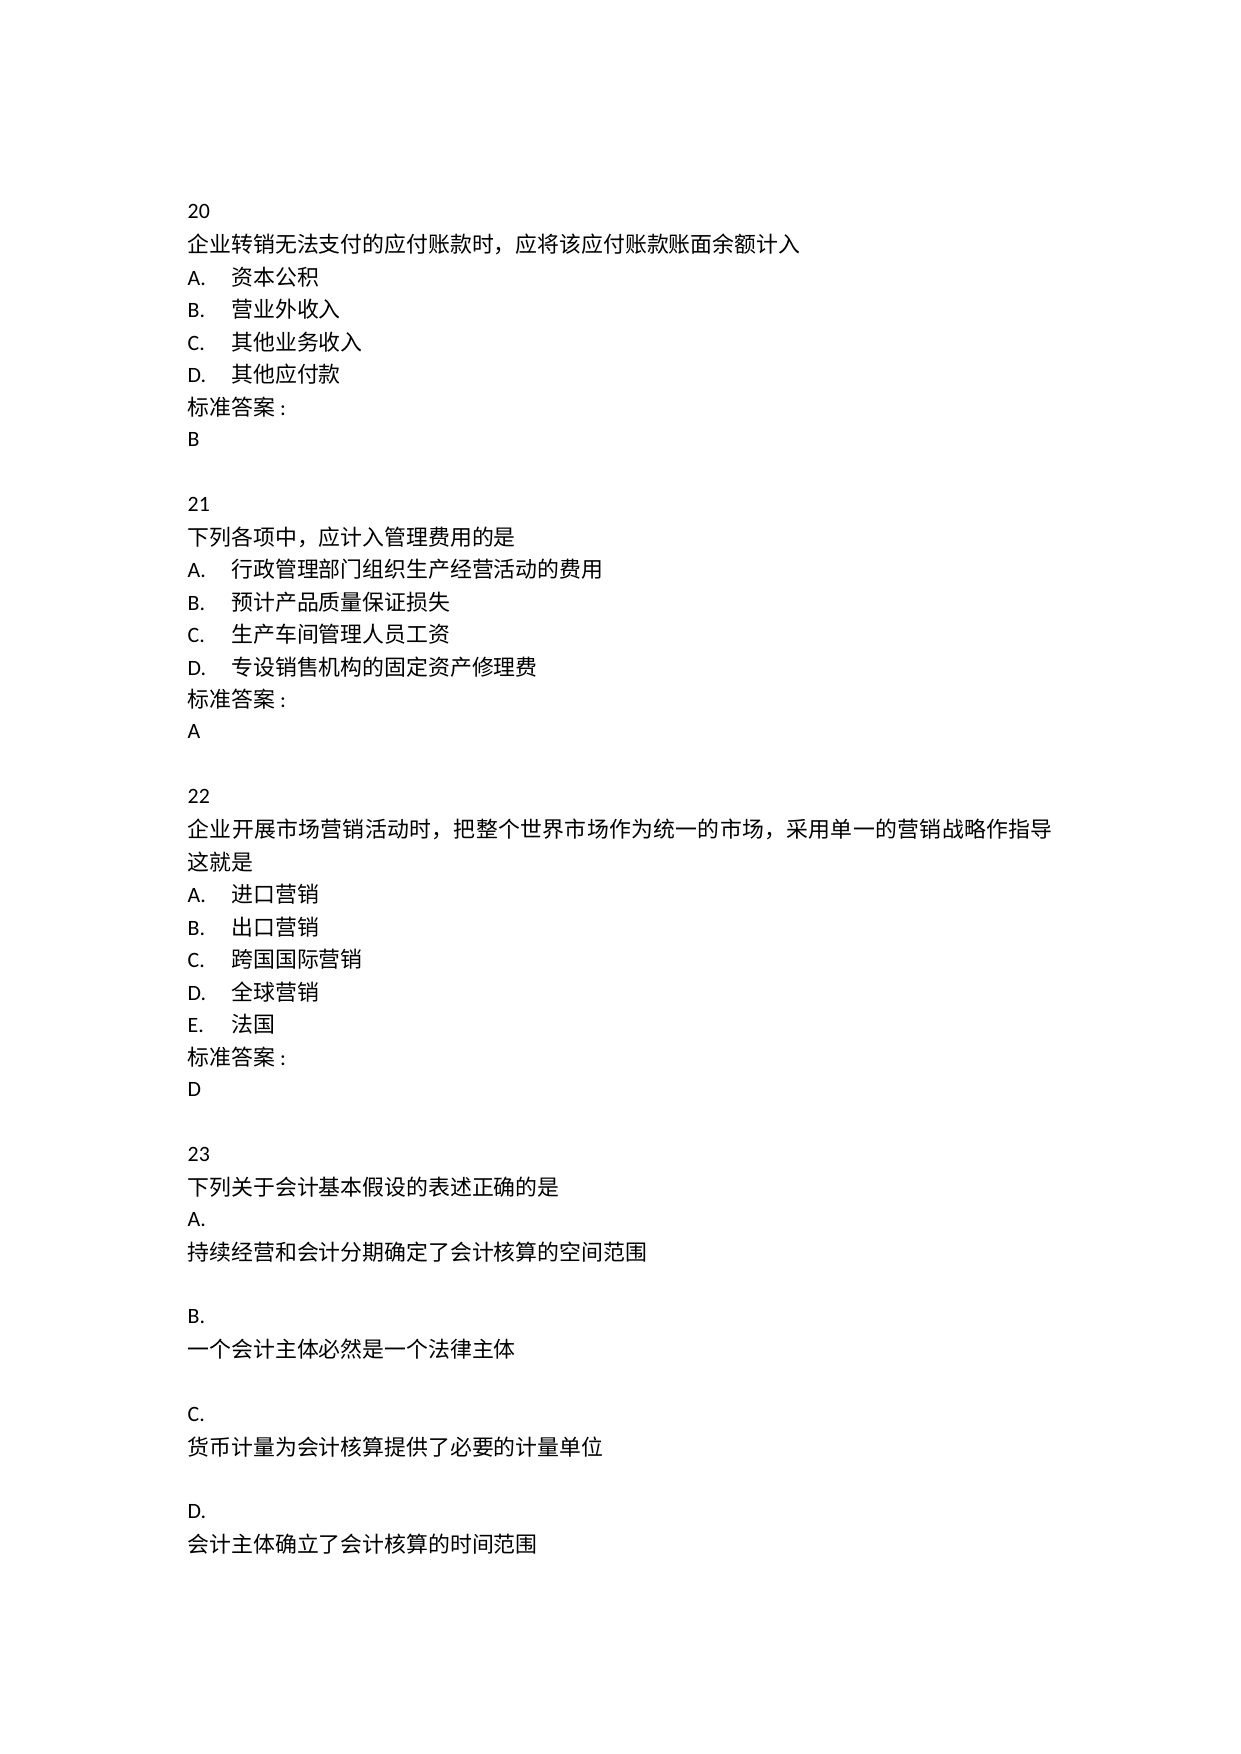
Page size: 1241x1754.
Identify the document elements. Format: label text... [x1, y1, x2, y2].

text 标准答案 : [187, 389, 1053, 422]
text C. [187, 1397, 1053, 1429]
text 一个会计主体必然是一个法律主体 [187, 1332, 1053, 1364]
text C. 其他业务收入 [187, 324, 1053, 357]
text A [187, 714, 1053, 747]
text B. 出口营销 [187, 909, 1053, 942]
text E. 法国 [187, 1007, 1053, 1039]
text D. [187, 1494, 1053, 1527]
text 23 [187, 1137, 1053, 1169]
text B. [187, 1299, 1053, 1332]
text 企业开展市场营销活动时，把整个世界市场作为统一的市场，采用单一的营销战略作指导，这就是 [187, 812, 1053, 877]
text A. 资本公积 [187, 259, 1053, 292]
text 下列各项中，应计入管理费用的是 [187, 519, 1053, 552]
text D. 其他应付款 [187, 357, 1053, 389]
text 标准答案 : [187, 1039, 1053, 1072]
text 标准答案 : [187, 682, 1053, 714]
text D. 全球营销 [187, 974, 1053, 1007]
text D. 专设销售机构的固定资产修理费 [187, 649, 1053, 682]
text 20 [187, 194, 1053, 227]
text B [187, 422, 1053, 454]
text 持续经营和会计分期确定了会计核算的空间范围 [187, 1234, 1053, 1267]
text 货币计量为会计核算提供了必要的计量单位 [187, 1429, 1053, 1462]
text A. 行政管理部门组织生产经营活动的费用 [187, 552, 1053, 584]
text 21 [187, 487, 1053, 519]
text 22 [187, 779, 1053, 812]
text D [187, 1072, 1053, 1104]
text A. [187, 1202, 1053, 1234]
text 下列关于会计基本假设的表述正确的是 [187, 1169, 1053, 1202]
text B. 营业外收入 [187, 292, 1053, 324]
text 企业转销无法支付的应付账款时，应将该应付账款账面余额计入 [187, 227, 1053, 259]
text 会计主体确立了会计核算的时间范围 [187, 1527, 1053, 1559]
text C. 跨国国际营销 [187, 942, 1053, 974]
text C. 生产车间管理人员工资 [187, 617, 1053, 649]
text A. 进口营销 [187, 877, 1053, 909]
text B. 预计产品质量保证损失 [187, 584, 1053, 617]
